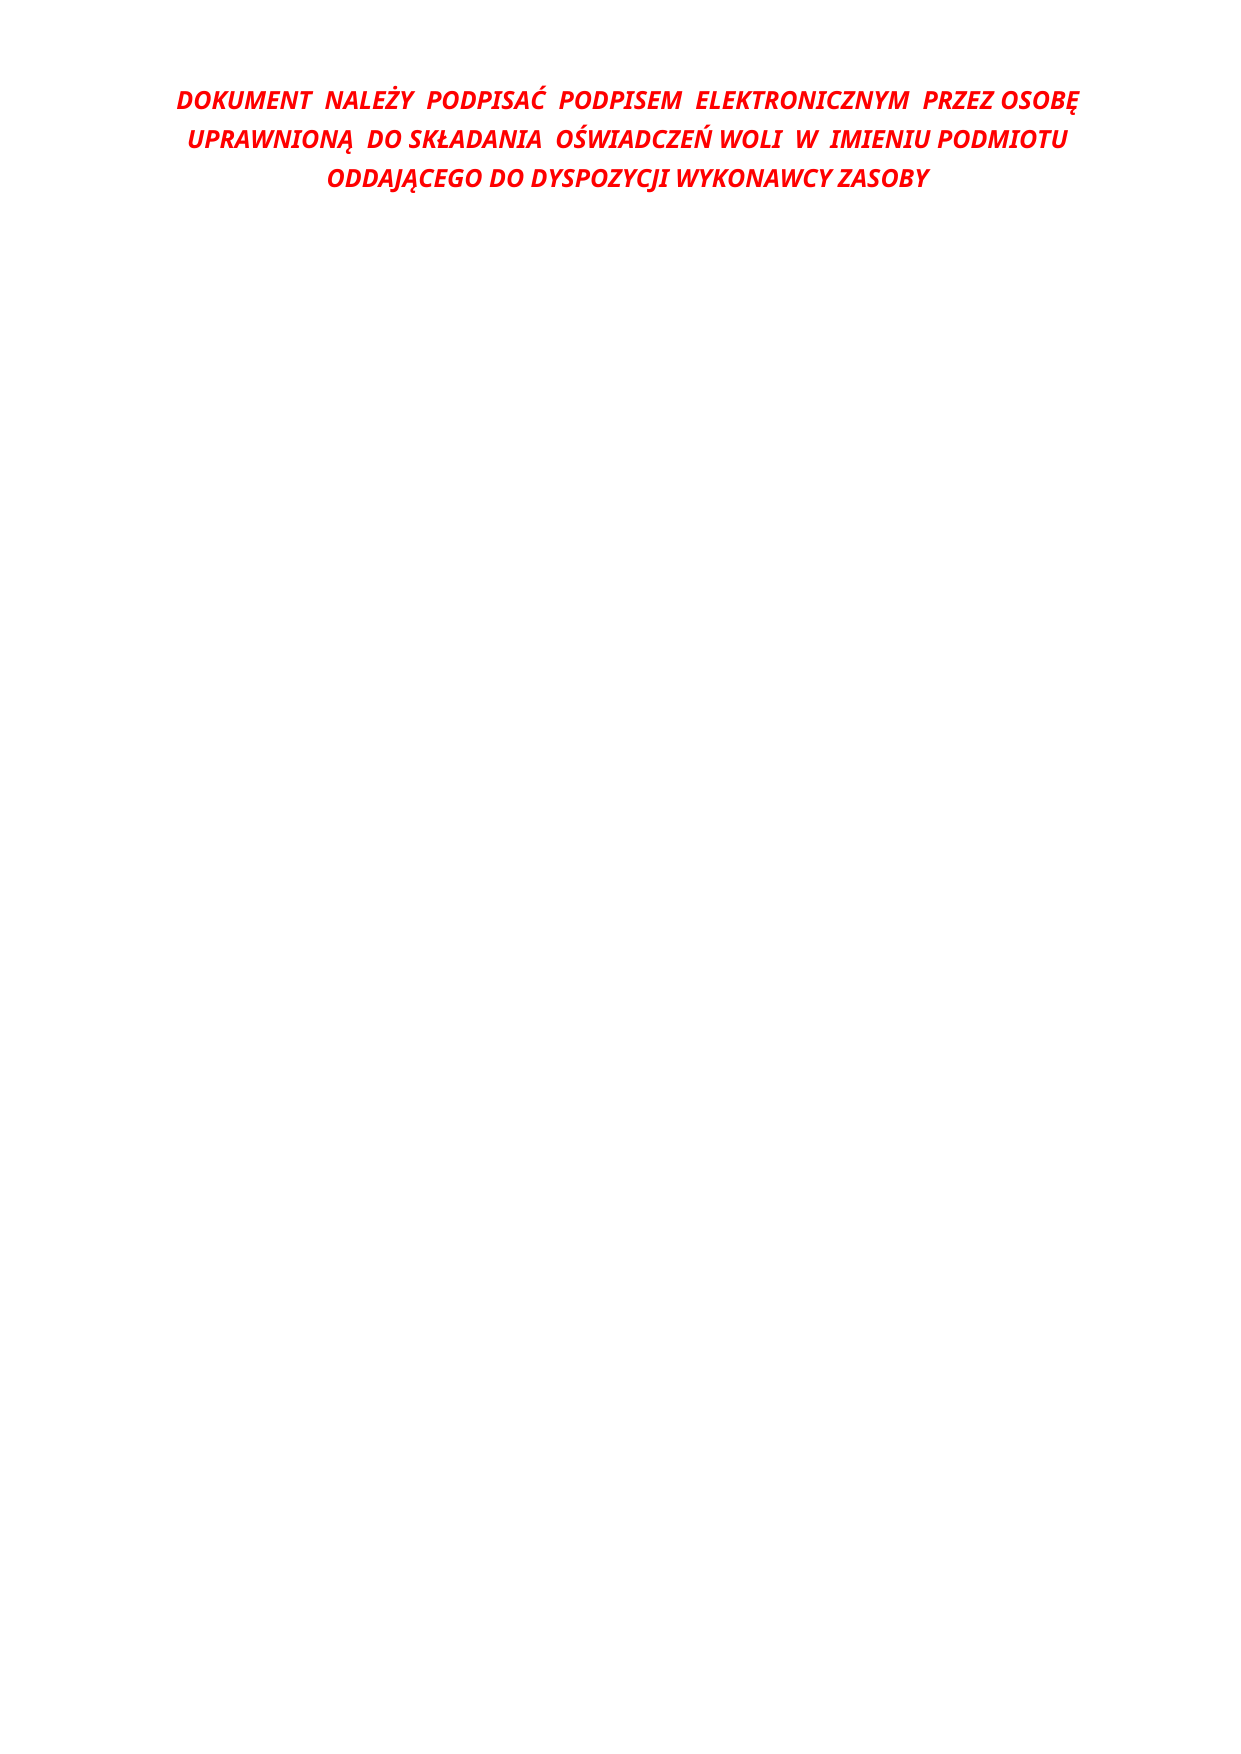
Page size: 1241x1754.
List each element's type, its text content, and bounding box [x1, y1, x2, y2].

text DOKUMENT NALEŻY PODPISAĆ PODPISEM ELEKTRONICZNYM PRZEZ OSOBĘ UPRAWNIONĄ DO SKŁADANIA OŚWIADCZEŃ WOLI W IMIENIU PODMIOTU ODDAJĄCEGO DO DYSPOZYCJI WYKONAWCY ZASOBY [124, 83, 1134, 195]
